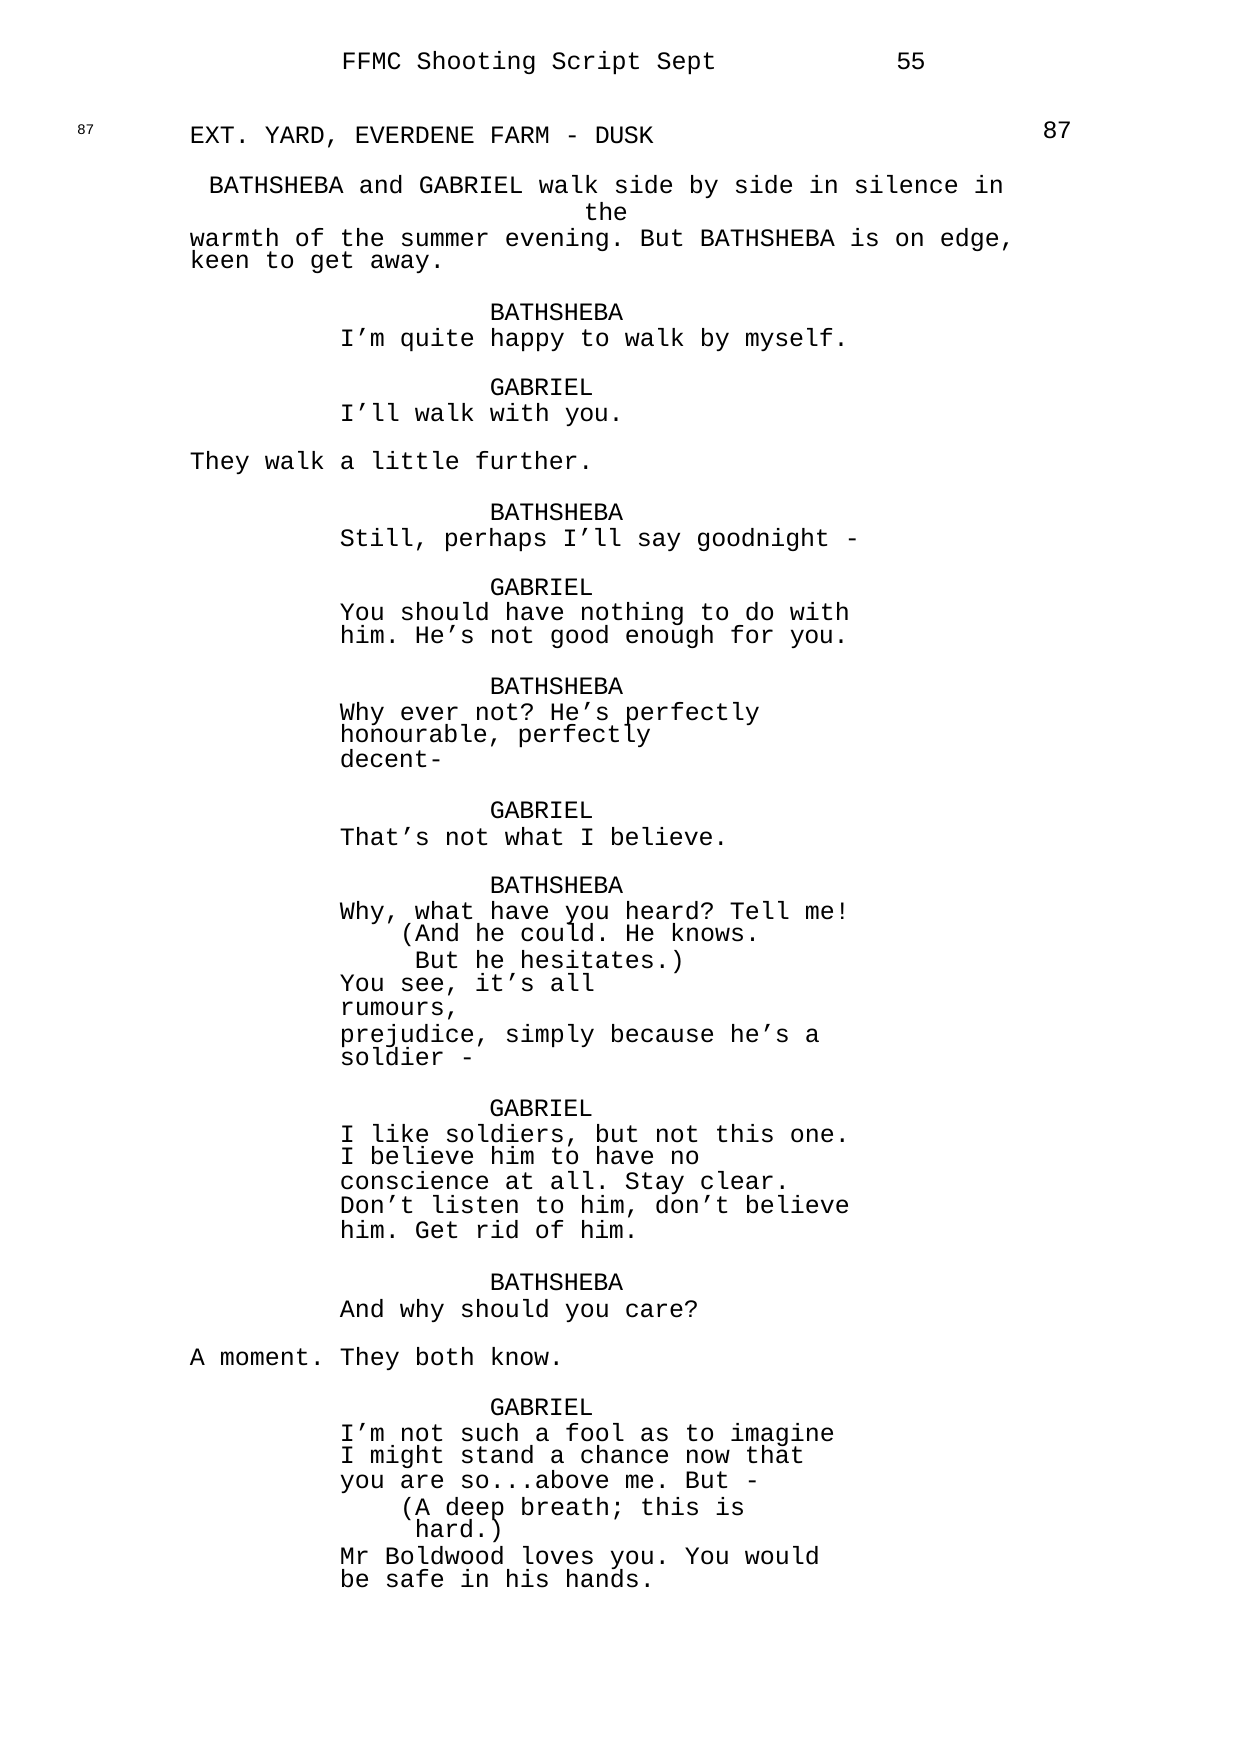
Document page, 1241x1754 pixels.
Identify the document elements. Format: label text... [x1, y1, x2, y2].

text A moment. They both know. [189, 1344, 1107, 1372]
subtitle GABRIEL [489, 1394, 1107, 1421]
text I’m not such a fool as to imagine I might stand a chance now that you are so...above me. But - [339, 1422, 852, 1496]
text That’s not what I believe. [339, 824, 1107, 851]
text Mr Boldwood loves you. You would be safe in his hands. [339, 1545, 852, 1594]
subtitle GABRIEL [489, 574, 1107, 600]
text prejudice, simply because he’s a soldier - [339, 1023, 852, 1073]
text Why ever not? He’s perfectly honourable, perfectly decent- [339, 701, 764, 775]
text Why, what have you heard? Tell me! (And he could. He knows. [339, 900, 861, 949]
text (A deep breath; this is hard.) [400, 1496, 781, 1545]
subtitle EXT. YARD, EVERDENE FARM - DUSK 87 [77, 118, 1107, 151]
subtitle BATHSHEBA [489, 872, 1107, 899]
text I like soldiers, but not this one. I believe him to have no conscience at all. Stay clear. Don’t listen to him, don’t believe him. Get rid of him. [339, 1123, 852, 1246]
text I’ll walk with you. [339, 400, 1107, 427]
text But he hesitates.) You see, it’s all rumours, [339, 949, 721, 1023]
subtitle GABRIEL [61, 1095, 1021, 1122]
text I’m quite happy to walk by myself. [339, 325, 1107, 352]
text BATHSHEBA and GABRIEL walk side by side in silence in the [189, 173, 1022, 226]
text And why should you care? [339, 1296, 1107, 1322]
subtitle BATHSHEBA [489, 673, 1107, 700]
text They walk a little further. [189, 449, 1107, 477]
text You should have nothing to do with him. He’s not good enough for you. [339, 601, 852, 651]
subtitle GABRIEL [489, 374, 1107, 400]
text warmth of the summer evening. But BATHSHEBA is on edge, keen to get away. [189, 227, 1081, 276]
text Still, perhaps I’ll say goodnight - [339, 525, 1107, 552]
subtitle BATHSHEBA [489, 499, 1107, 525]
subtitle BATHSHEBA [489, 1269, 1107, 1296]
subtitle GABRIEL [489, 797, 1107, 824]
subtitle BATHSHEBA [489, 299, 1107, 325]
